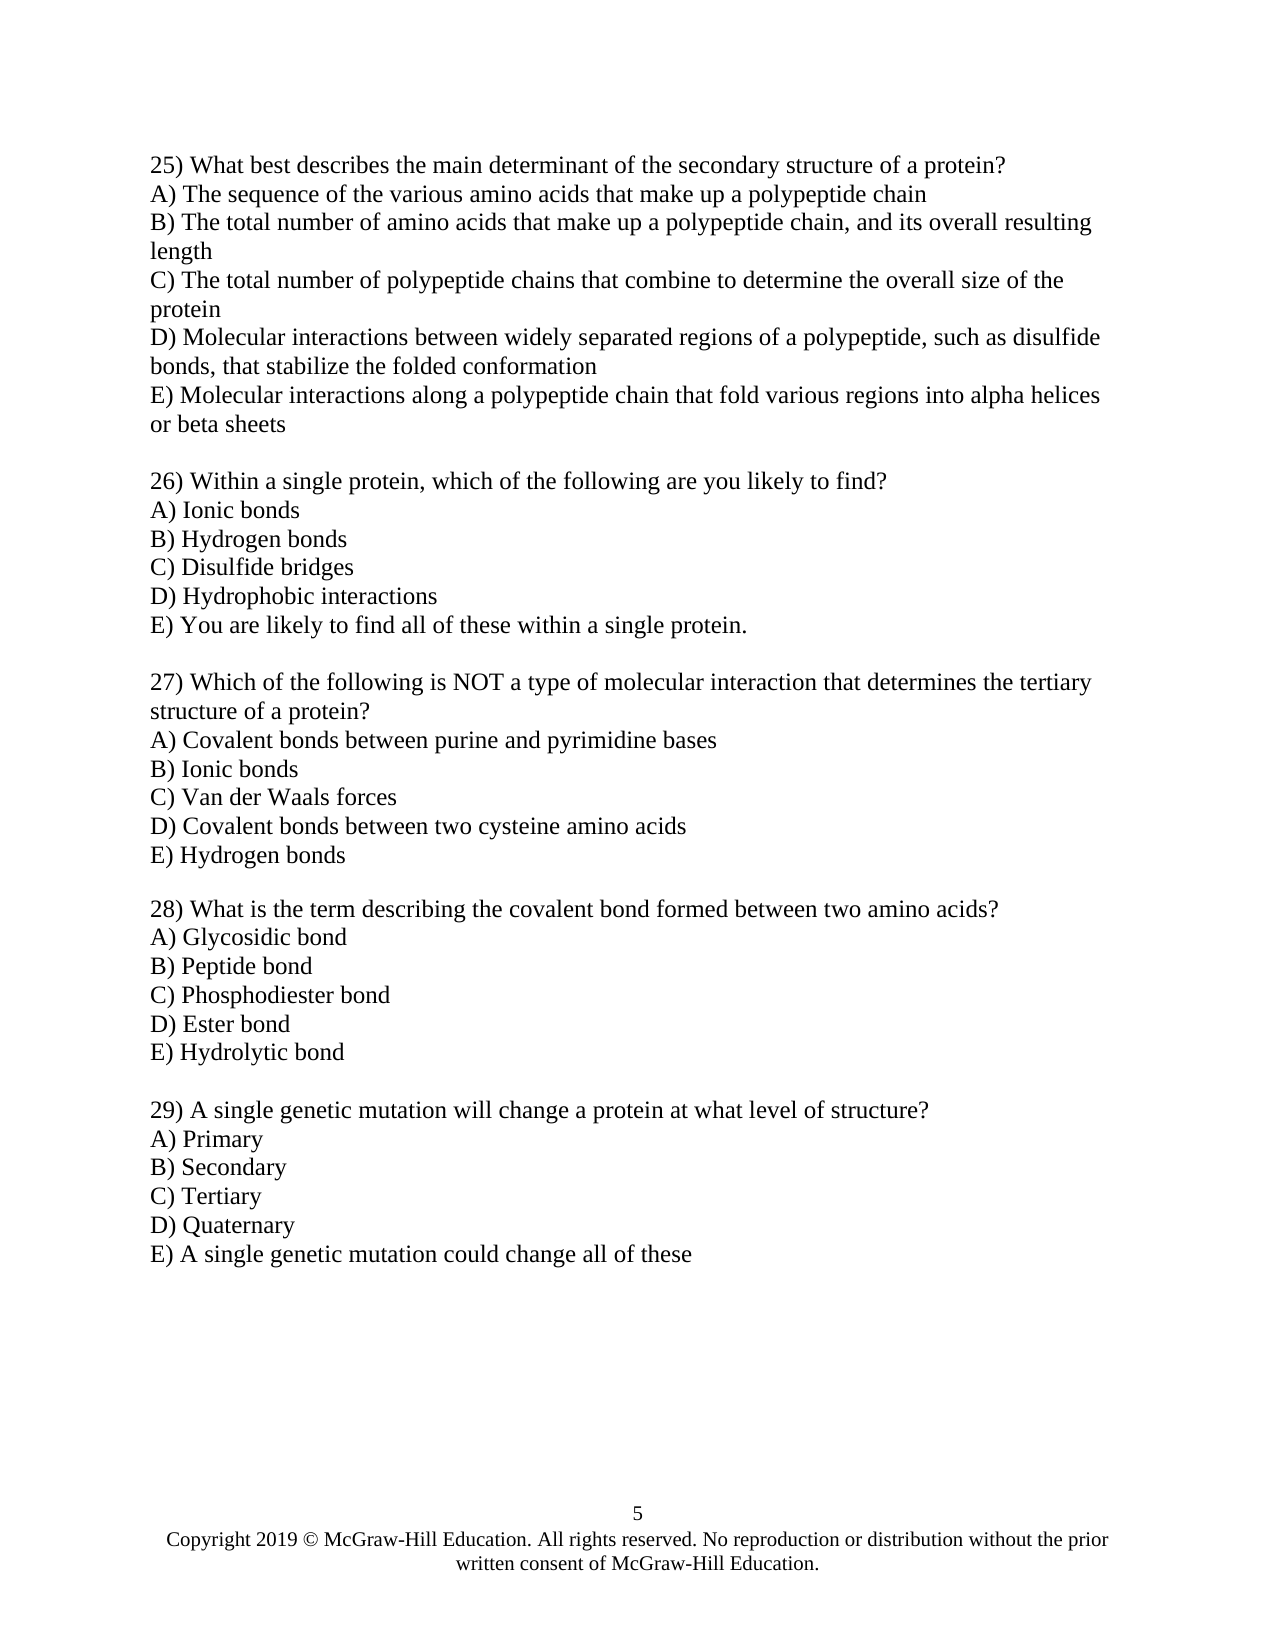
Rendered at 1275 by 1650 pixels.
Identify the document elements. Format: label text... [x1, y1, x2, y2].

text B) Peptide bond [150, 951, 1125, 980]
text E) You are likely to find all of these within a single protein. [150, 610, 1125, 639]
text E) Hydrogen bonds [150, 840, 1125, 869]
text D) Hydrophobic interactions [150, 581, 1125, 610]
text C) The total number of polypeptide chains that combine to determine the overall size of the protein [150, 265, 1125, 322]
text B) The total number of amino acids that make up a polypeptide chain, and its overall resulting length [150, 207, 1125, 265]
text C) Disulfide bridges [150, 552, 1125, 581]
text E) Molecular interactions along a polypeptide chain that fold various regions into alpha helices or beta sheets [150, 380, 1125, 437]
text A) Glycosidic bond [150, 922, 1125, 951]
text C) Van der Waals forces [150, 782, 1125, 811]
text A) Covalent bonds between purine and pyrimidine bases [150, 725, 1125, 754]
text D) Quaternary [150, 1210, 1125, 1239]
text D) Covalent bonds between two cysteine amino acids [150, 811, 1125, 840]
text C) Phosphodiester bond [150, 980, 1125, 1009]
text D) Molecular interactions between widely separated regions of a polypeptide, such as disulfide bonds, that stabilize the folded conformation [150, 322, 1125, 380]
text A) Ionic bonds [150, 495, 1125, 524]
text B) Hydrogen bonds [150, 524, 1125, 552]
text C) Tertiary [150, 1181, 1125, 1210]
text 25) What best describes the main determinant of the secondary structure of a protein? [150, 150, 1125, 179]
text A) The sequence of the various amino acids that make up a polypeptide chain [150, 179, 1125, 207]
text A) Primary [150, 1124, 1125, 1152]
text E) Hydrolytic bond [150, 1037, 1125, 1066]
text E) A single genetic mutation could change all of these [150, 1239, 1125, 1267]
text 27) Which of the following is NOT a type of molecular interaction that determines the tertiary structure of a protein? [150, 667, 1125, 725]
text B) Ionic bonds [150, 754, 1125, 782]
text 29) A single genetic mutation will change a protein at what level of structure? [150, 1095, 1125, 1124]
text B) Secondary [150, 1152, 1125, 1181]
text 26) Within a single protein, which of the following are you likely to find? [150, 466, 1125, 495]
text D) Ester bond [150, 1009, 1125, 1037]
text 28) What is the term describing the covalent bond formed between two amino acids? [150, 894, 1125, 922]
